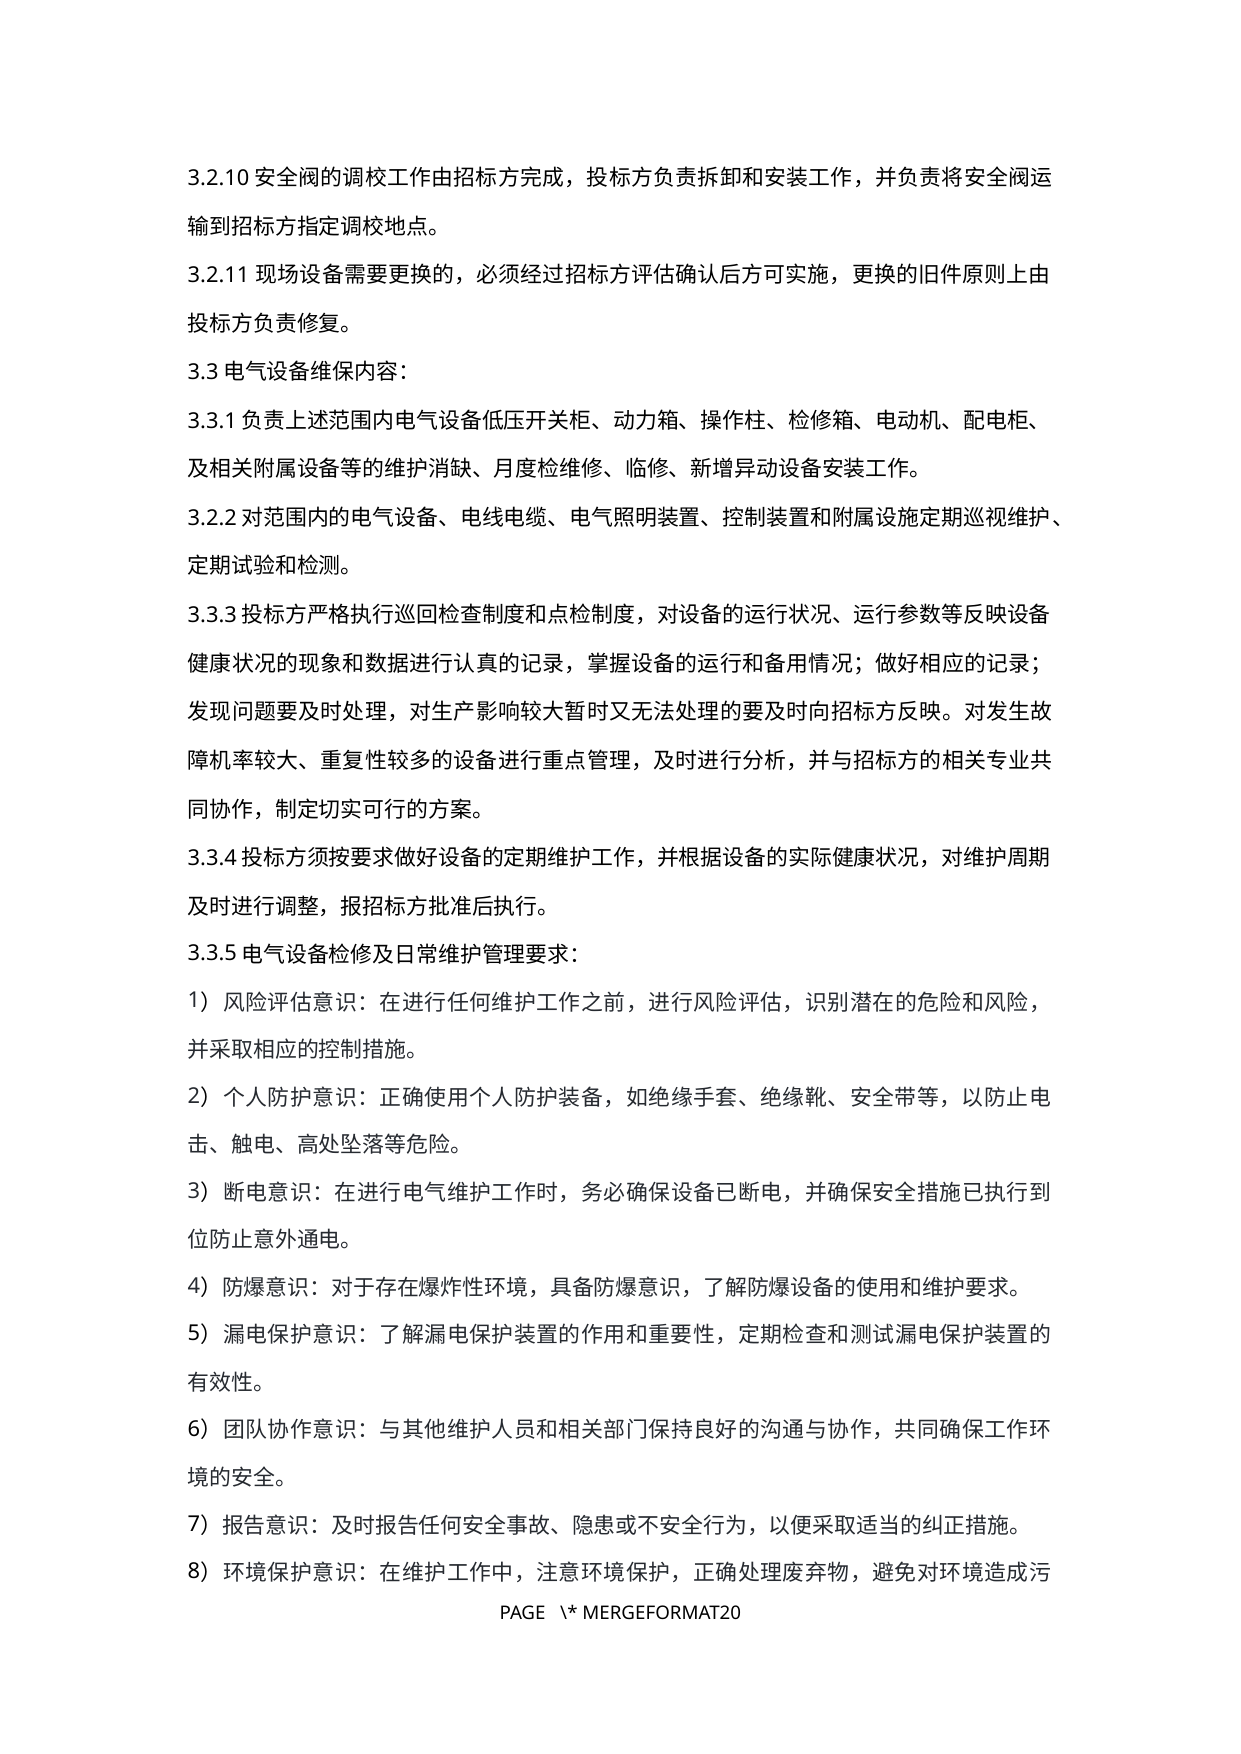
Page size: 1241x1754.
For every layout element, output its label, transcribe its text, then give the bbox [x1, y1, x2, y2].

text 3.3.4投标方须按要求做好设备的定期维护工作，并根据设备的实际健康状况，对维护周期及时进行调整，报招标方批准后执行。 [187, 840, 1053, 921]
text 3.2.10安全阀的调校工作由招标方完成，投标方负责拆卸和安装工作，并负责将安全阀运输到招标方指定调校地点。 [187, 160, 1053, 241]
text 3.2.11 现场设备需要更换的，必须经过招标方评估确认后方可实施，更换的旧件原则上由投标方负责修复。 [187, 257, 1053, 338]
text 3.2.2对范围内的电气设备、电线电缆、电气照明装置、控制装置和附属设施定期巡视维护、定期试验和检测。 [187, 499, 1053, 581]
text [187, 937, 1053, 1587]
text 3.3.3投标方严格执行巡回检查制度和点检制度，对设备的运行状况、运行参数等反映设备健康状况的现象和数据进行认真的记录，掌握设备的运行和备用情况；做好相应的记录；发现问题要及时处理，对生产影响较大暂时又无法处理的要及时向招标方反映。对发生故障机率较大、重复性较多的设备进行重点管理，及时进行分析，并与招标方的相关专业共同协作，制定切实可行的方案。 [187, 596, 1053, 824]
text 3.3电气设备维保内容： [187, 354, 1053, 386]
text 3.3.1负责上述范围内电气设备低压开关柜、动力箱、操作柱、检修箱、电动机、配电柜、及相关附属设备等的维护消缺、月度检维修、临修、新增异动设备安装工作。 [187, 402, 1053, 483]
